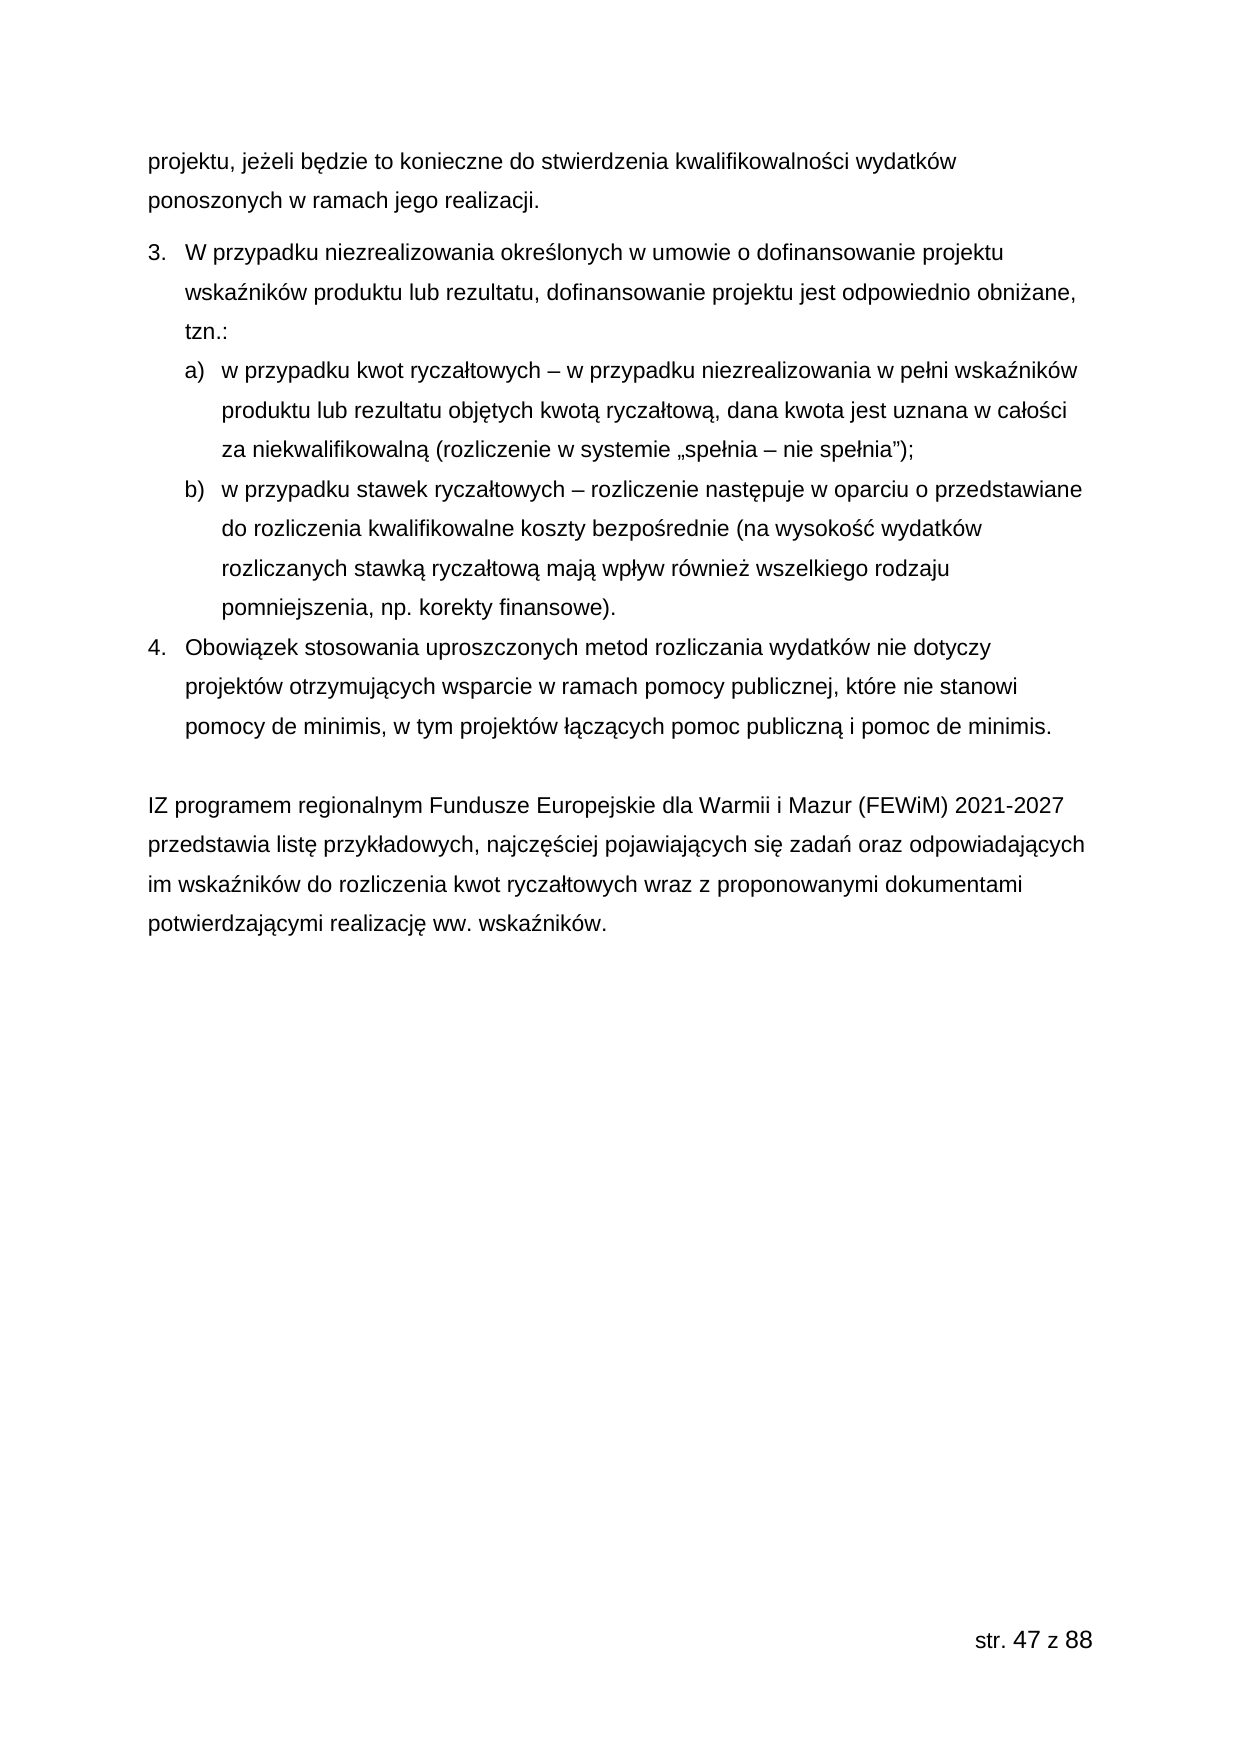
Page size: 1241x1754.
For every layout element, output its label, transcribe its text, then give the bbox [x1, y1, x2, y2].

list w przypadku kwot ryczałtowych – w przypadku niezrealizowania w pełni wskaźników produktu lub rezultatu objętych kwotą ryczałtową, dana kwota jest uznana w całości za niekwalifikowalną (rozliczenie w systemie „spełnia – nie spełnia”); [184, 357, 1093, 463]
text W przypadku niezrealizowania określonych w umowie o dofinansowanie projektu wskaźników produktu lub rezultatu, dofinansowanie projektu jest odpowiednio obniżane, tzn.: [148, 239, 1093, 344]
text IZ programem regionalnym Fundusze Europejskie dla Warmii i Mazur (FEWiM) 2021-2027 przedstawia listę przykładowych, najczęściej pojawiających się zadań oraz odpowiadających im wskaźników do rozliczenia kwot ryczałtowych wraz z proponowanymi dokumentami potwierdzającymi realizację ww. wskaźników. [148, 792, 1093, 937]
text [148, 148, 1093, 213]
list w przypadku stawek ryczałtowych – rozliczenie następuje w oparciu o przedstawiane do rozliczenia kwalifikowalne koszty bezpośrednie (na wysokość wydatków rozliczanych stawką ryczałtową mają wpływ również wszelkiego rodzaju pomniejszenia, np. korekty finansowe). [184, 476, 1093, 621]
text Obowiązek stosowania uproszczonych metod rozliczania wydatków nie dotyczy projektów otrzymujących wsparcie w ramach pomocy publicznej, które nie stanowi pomocy de minimis, w tym projektów łączących pomoc publiczną i pomoc de minimis. [148, 634, 1093, 739]
